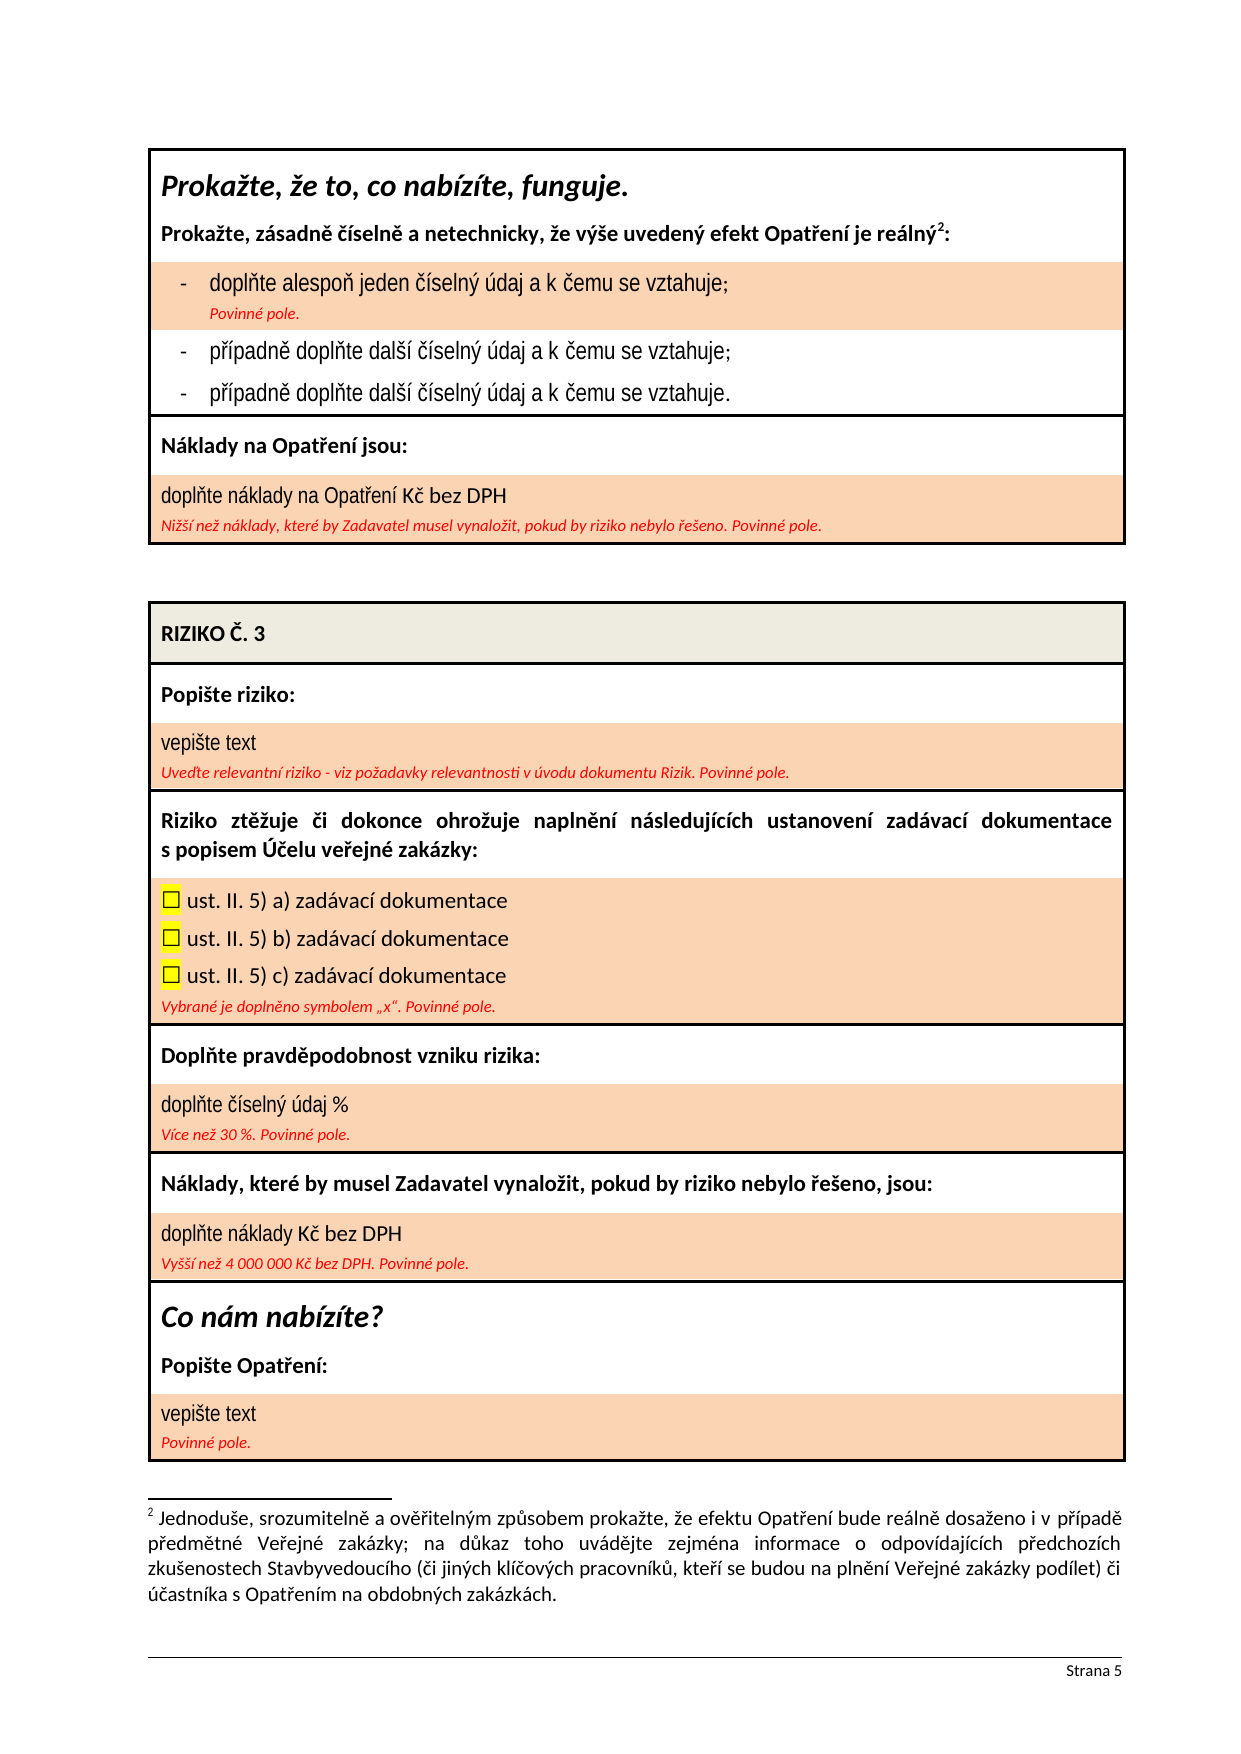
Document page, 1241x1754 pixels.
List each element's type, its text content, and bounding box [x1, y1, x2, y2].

table_header riziko č. 3 [151, 604, 1123, 662]
table_cell Uveďte relevantní riziko - viz požadavky relevantnosti v úvodu dokumentu Rizik. Povinné pole. [151, 723, 1123, 788]
table_cell Doplňte pravděpodobnost vzniku rizika: [151, 1026, 1123, 1084]
table_cell Co nám nabízíte? Popište Opatření: [151, 1283, 1123, 1394]
table_cell ust. II. 5) a) zadávací dokumentace ust. II. 5) b) zadávací dokumentace ust. II. 5) c) zadávací dokumentace Vybrané je doplněno symbolem „x“. Povinné pole. [151, 878, 1123, 1023]
table_cell ; [151, 330, 1123, 372]
table_cell Popište riziko: [151, 665, 1123, 723]
table_cell ; Povinné pole. [151, 262, 1123, 330]
table_cell Náklady na Opatření jsou: [151, 417, 1123, 474]
table_cell Kč bez DPH Vyšší než 4 000 000 Kč bez DPH. Povinné pole. [151, 1213, 1123, 1279]
table_cell Povinné pole. [151, 1394, 1123, 1459]
table_cell % Více než 30 %. Povinné pole. [151, 1084, 1123, 1151]
table_cell Prokažte, že to, co nabízíte, funguje. Prokažte, zásadně číselně a netechnicky, že výše uvedený efekt Opatření je reálný: [151, 151, 1123, 262]
table_cell Kč bez DPH Nižší než náklady, které by Zadavatel musel vynaložit, pokud by riziko nebylo řešeno. Povinné pole. [151, 475, 1123, 542]
table_cell Riziko ztěžuje či dokonce ohrožuje naplnění následujících ustanovení zadávací dokumentace s popisem Účelu veřejné zakázky: [151, 792, 1123, 878]
table_cell Náklady, které by musel Zadavatel vynaložit, pokud by riziko nebylo řešeno, jsou: [151, 1154, 1123, 1212]
table_cell . [151, 372, 1123, 413]
